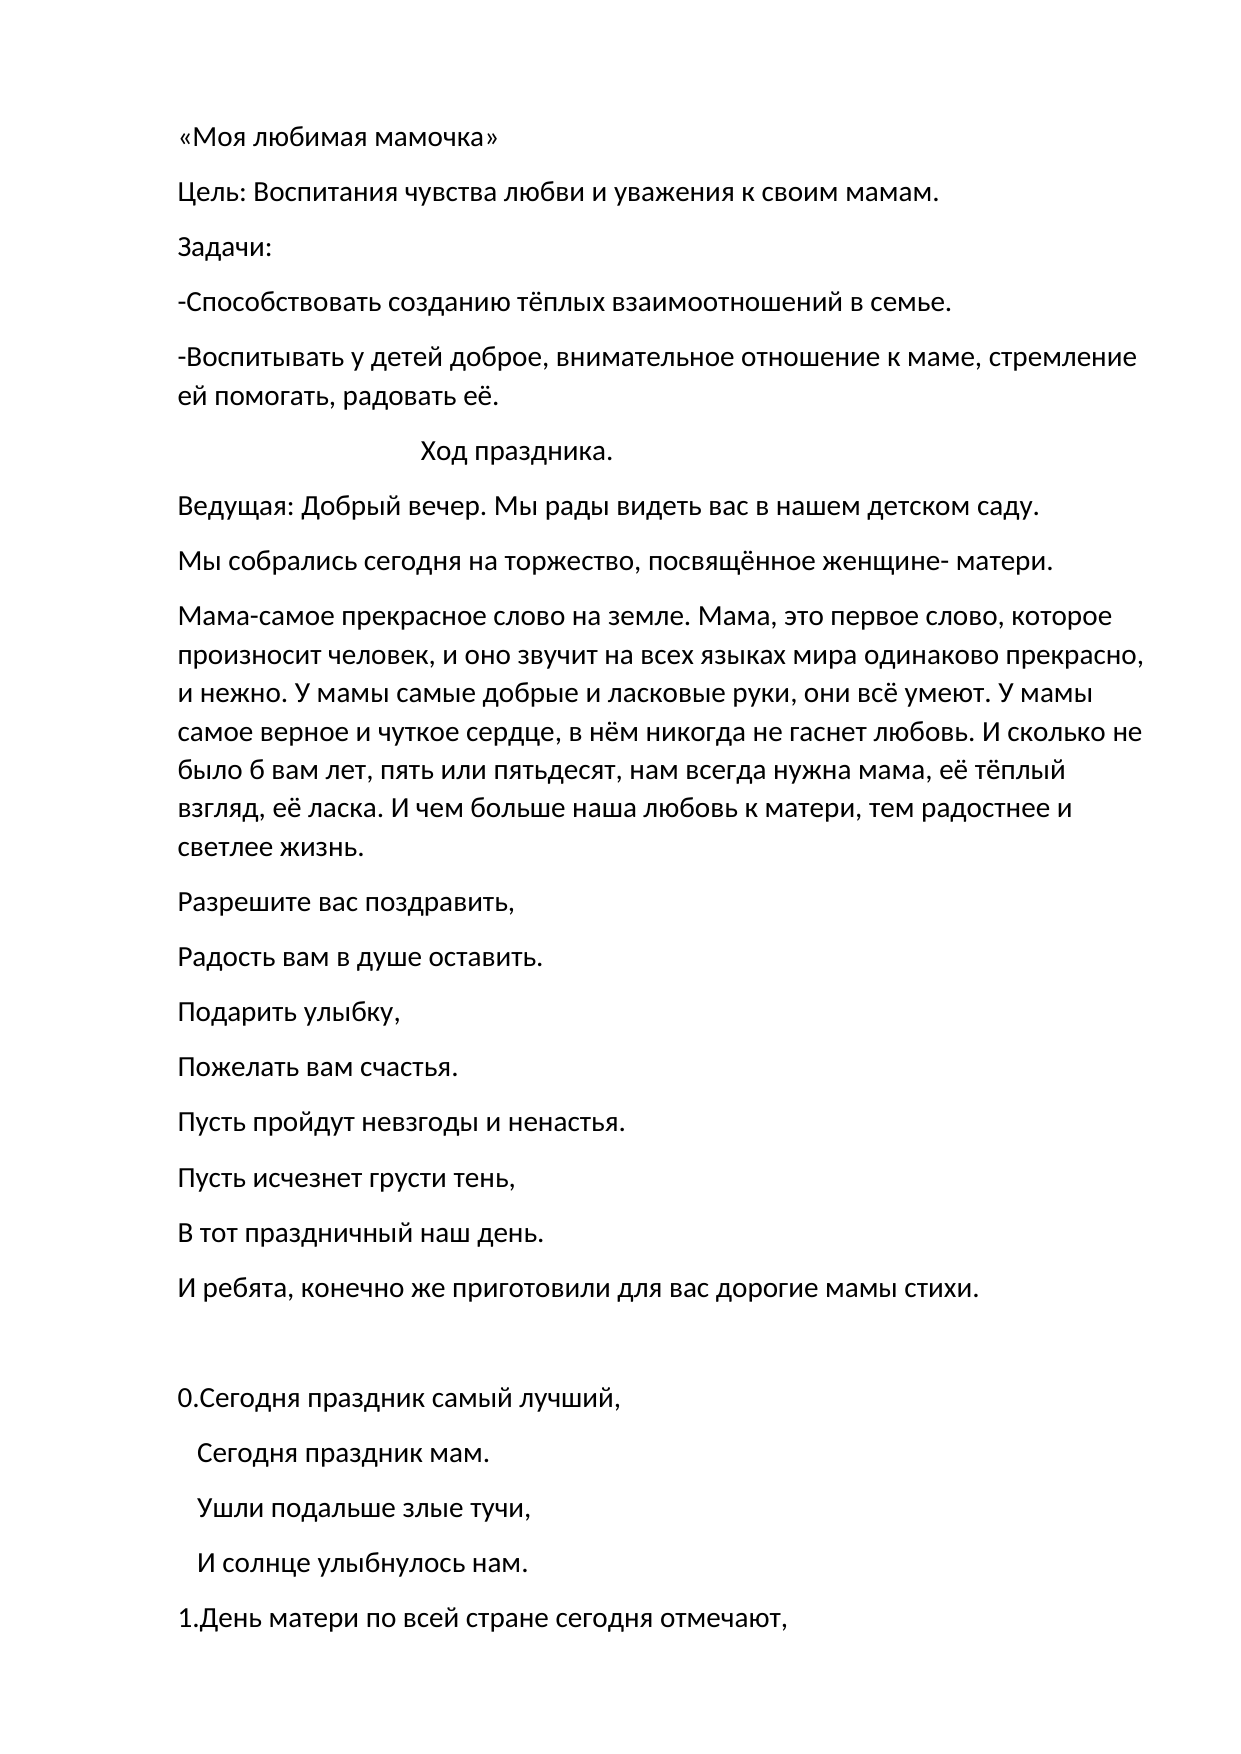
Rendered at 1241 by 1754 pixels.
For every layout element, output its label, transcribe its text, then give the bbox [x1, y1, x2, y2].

text Разрешите вас поздравить, [177, 883, 1152, 919]
text Пусть пройдут невзгоды и ненастья. [177, 1103, 1152, 1139]
text Мама-самое прекрасное слово на земле. Мама, это первое слово, которое произносит человек, и оно звучит на всех языках мира одинаково прекрасно, и нежно. У мамы самые добрые и ласковые руки, они всё умеют. У мамы самое верное и чуткое сердце, в нём никогда не гаснет любовь. И сколько не было б вам лет, пять или пятьдесят, нам всегда нужна мама, её тёплый взгляд, её ласка. И чем больше наша любовь к матери, тем радостнее и светлее жизнь. [177, 597, 1152, 864]
text И ребята, конечно же приготовили для вас дорогие мамы стихи. [177, 1269, 1152, 1304]
text В тот праздничный наш день. [177, 1214, 1152, 1249]
text Ушли подальше злые тучи, [177, 1489, 1152, 1525]
text Задачи: [177, 228, 1152, 264]
text Подарить улыбку, [177, 993, 1152, 1029]
text Ход праздника. [177, 432, 1152, 468]
text Ведущая: Добрый вечер. Мы рады видеть вас в нашем детском саду. [177, 487, 1152, 523]
text Сегодня праздник мам. [177, 1434, 1152, 1470]
text «Моя любимая мамочка» [177, 118, 1152, 154]
text Пусть исчезнет грусти тень, [177, 1159, 1152, 1194]
text -Воспитывать у детей доброе, внимательное отношение к маме, стремление ей помогать, радовать её. [177, 338, 1152, 413]
text 1.День матери по всей стране сегодня отмечают, [177, 1599, 1152, 1635]
text Радость вам в душе оставить. [177, 938, 1152, 974]
text 0.Сегодня праздник самый лучший, [177, 1379, 1152, 1415]
text Цель: Воспитания чувства любви и уважения к своим мамам. [177, 173, 1152, 209]
text Пожелать вам счастья. [177, 1048, 1152, 1084]
text И солнце улыбнулось нам. [177, 1544, 1152, 1580]
text -Способствовать созданию тёплых взаимоотношений в семье. [177, 283, 1152, 319]
text Мы собрались сегодня на торжество, посвящённое женщине- матери. [177, 542, 1152, 578]
